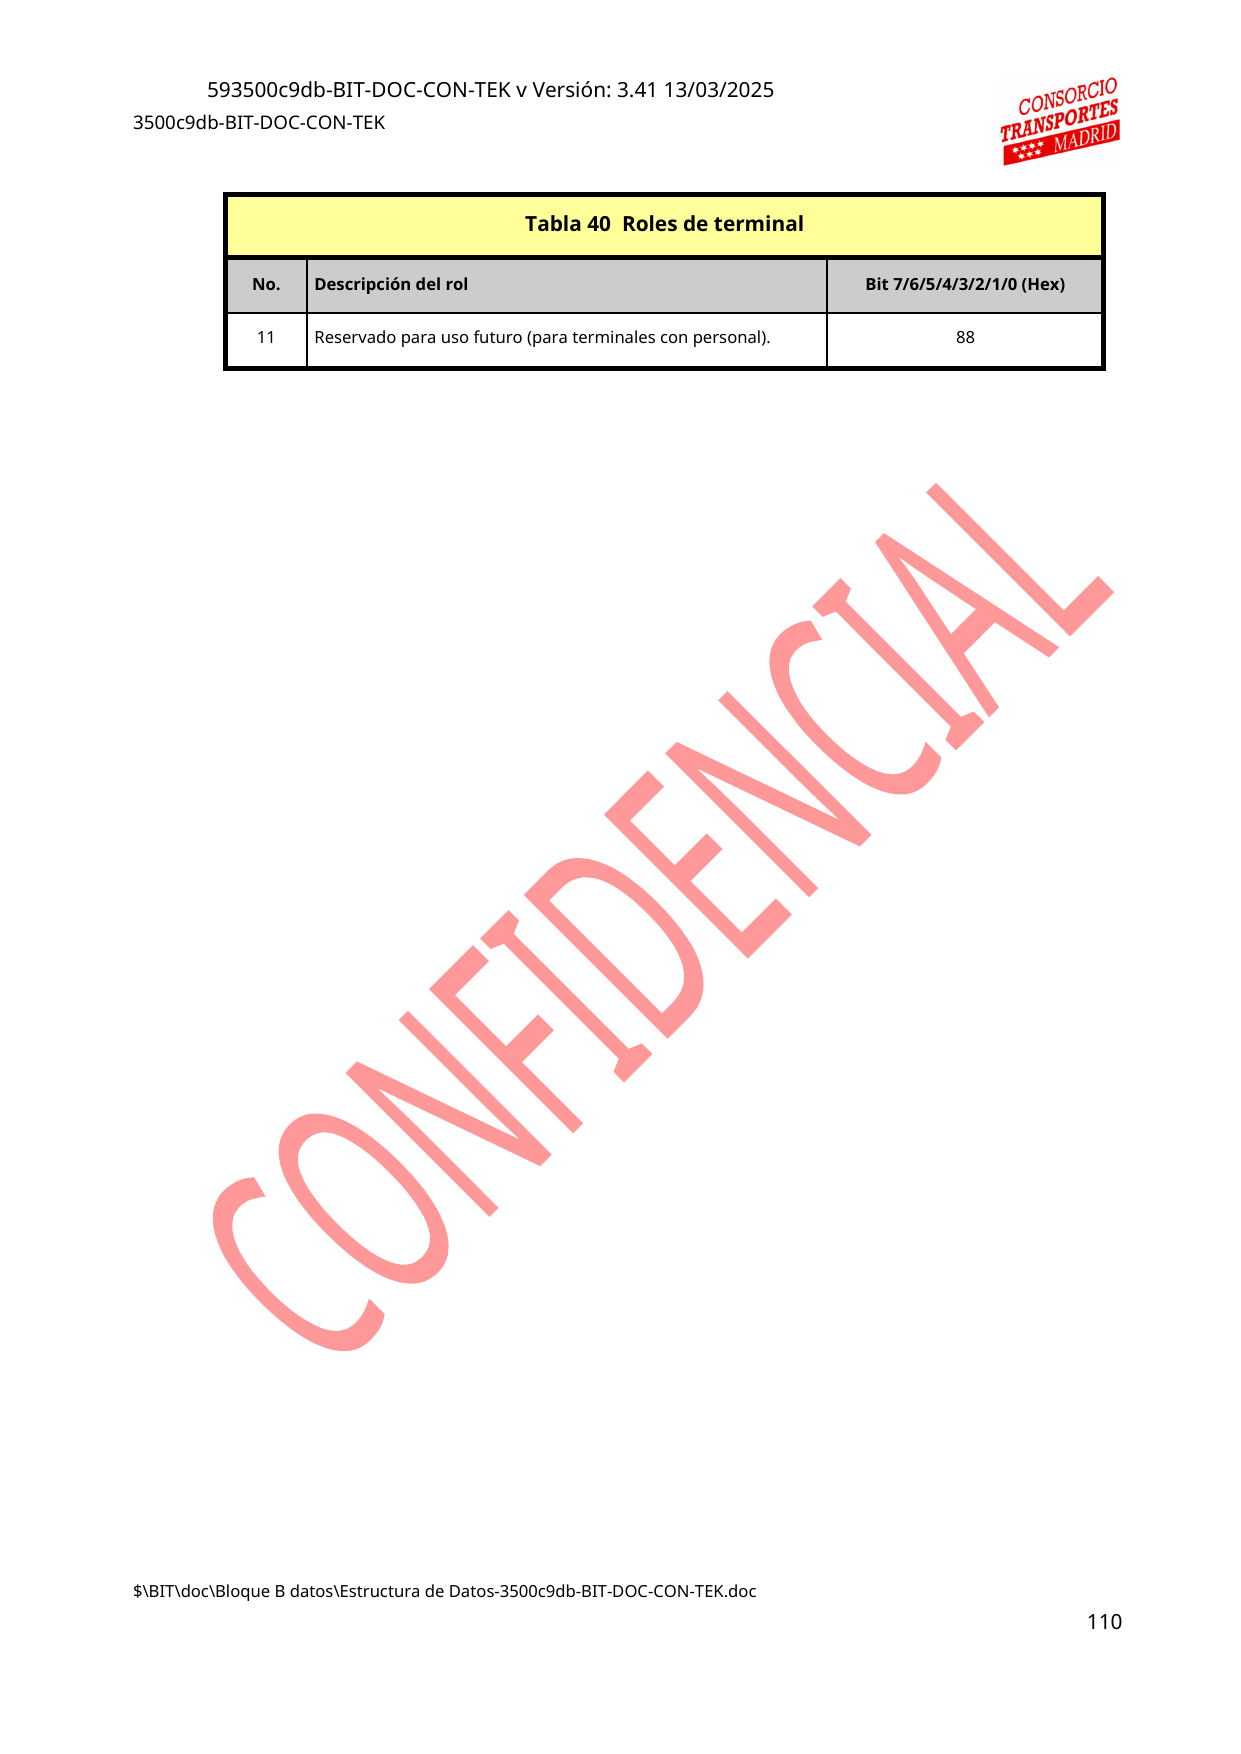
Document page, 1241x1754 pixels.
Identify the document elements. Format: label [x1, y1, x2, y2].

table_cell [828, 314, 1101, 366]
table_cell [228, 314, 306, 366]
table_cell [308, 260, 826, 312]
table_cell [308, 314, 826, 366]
picture [996, 76, 1122, 166]
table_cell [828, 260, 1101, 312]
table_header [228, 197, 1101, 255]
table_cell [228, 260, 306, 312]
